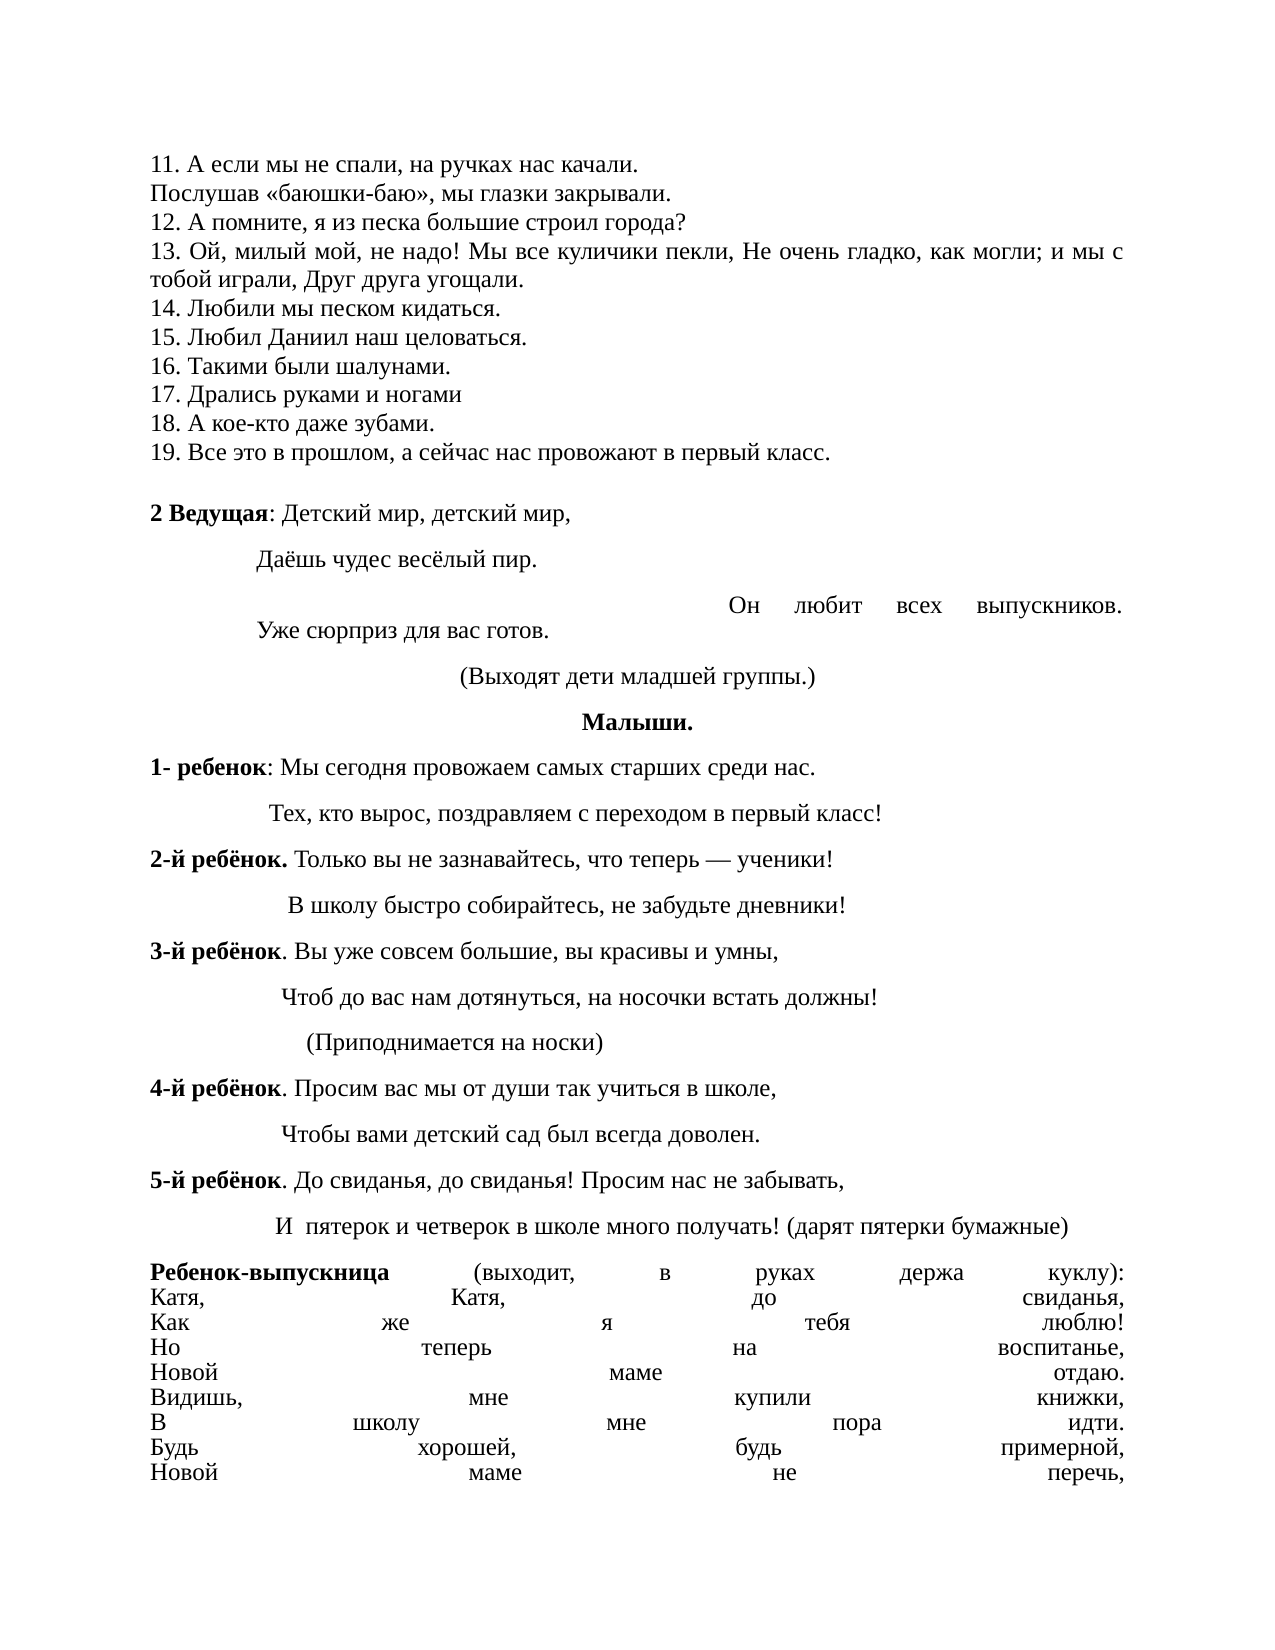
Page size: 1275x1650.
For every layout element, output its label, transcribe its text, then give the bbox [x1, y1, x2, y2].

text 1- ребенок: Мы сегодня провожаем самых старших среди нас. [150, 756, 1125, 781]
text (Выходят дети младшей группы.) [150, 664, 1125, 689]
text 19. Все это в прошлом, а сейчас нас провожают в первый класс. [150, 437, 1125, 466]
text (Приподнимается на носки) [150, 1031, 1125, 1056]
text 17. Дрались руками и ногами [150, 380, 1125, 409]
text 4-й ребёнок. Просим вас мы от души так учиться в школе, [150, 1077, 1125, 1102]
text 12. А помните, я из песка большие строил города? [150, 207, 1125, 236]
text Послушав «баюшки-баю», мы глазки закрывали. [150, 179, 1125, 207]
text Чтобы вами детский сад был всегда доволен. [150, 1122, 1125, 1147]
text 18. А кое-кто даже зубами. [150, 409, 1125, 437]
text Тех, кто вырос, поздравляем с переходом в первый класс! [150, 802, 1125, 827]
text Малыши. [150, 710, 1125, 735]
text 16. Такими были шалунами. [150, 351, 1125, 380]
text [150, 1260, 1125, 1485]
text 11. А если мы не спали, на ручках нас качали. [150, 150, 1125, 179]
text Он любит всех выпускников. Уже сюрприз для вас готов. [150, 593, 1125, 643]
text 2-й ребёнок. Только вы не зазнавайтесь, что теперь — ученики! [150, 847, 1125, 872]
text 3-й ребёнок. Вы уже совсем большие, вы красивы и умны, [150, 939, 1125, 964]
text В школу быстро собирайтесь, не забудьте дневники! [150, 893, 1125, 918]
text И пятерок и четверок в школе много получать! (дарят пятерки бумажные) [150, 1214, 1125, 1239]
text 13. Ой, милый мой, не надо! Мы все куличики пекли, Не очень гладко, как могли; и мы с тобой играли, Друг друга угощали. [150, 236, 1125, 294]
text Даёшь чудес весёлый пир. [150, 547, 1125, 572]
text Чтоб до вас нам дотянуться, на носочки встать должны! [150, 985, 1125, 1010]
text 2 Ведущая: Детский мир, детский мир, [150, 477, 1125, 527]
text 5-й ребёнок. До свиданья, до свиданья! Просим нас не забывать, [150, 1168, 1125, 1193]
text 15. Любил Даниил наш целоваться. [150, 322, 1125, 351]
text 14. Любили мы песком кидаться. [150, 294, 1125, 322]
